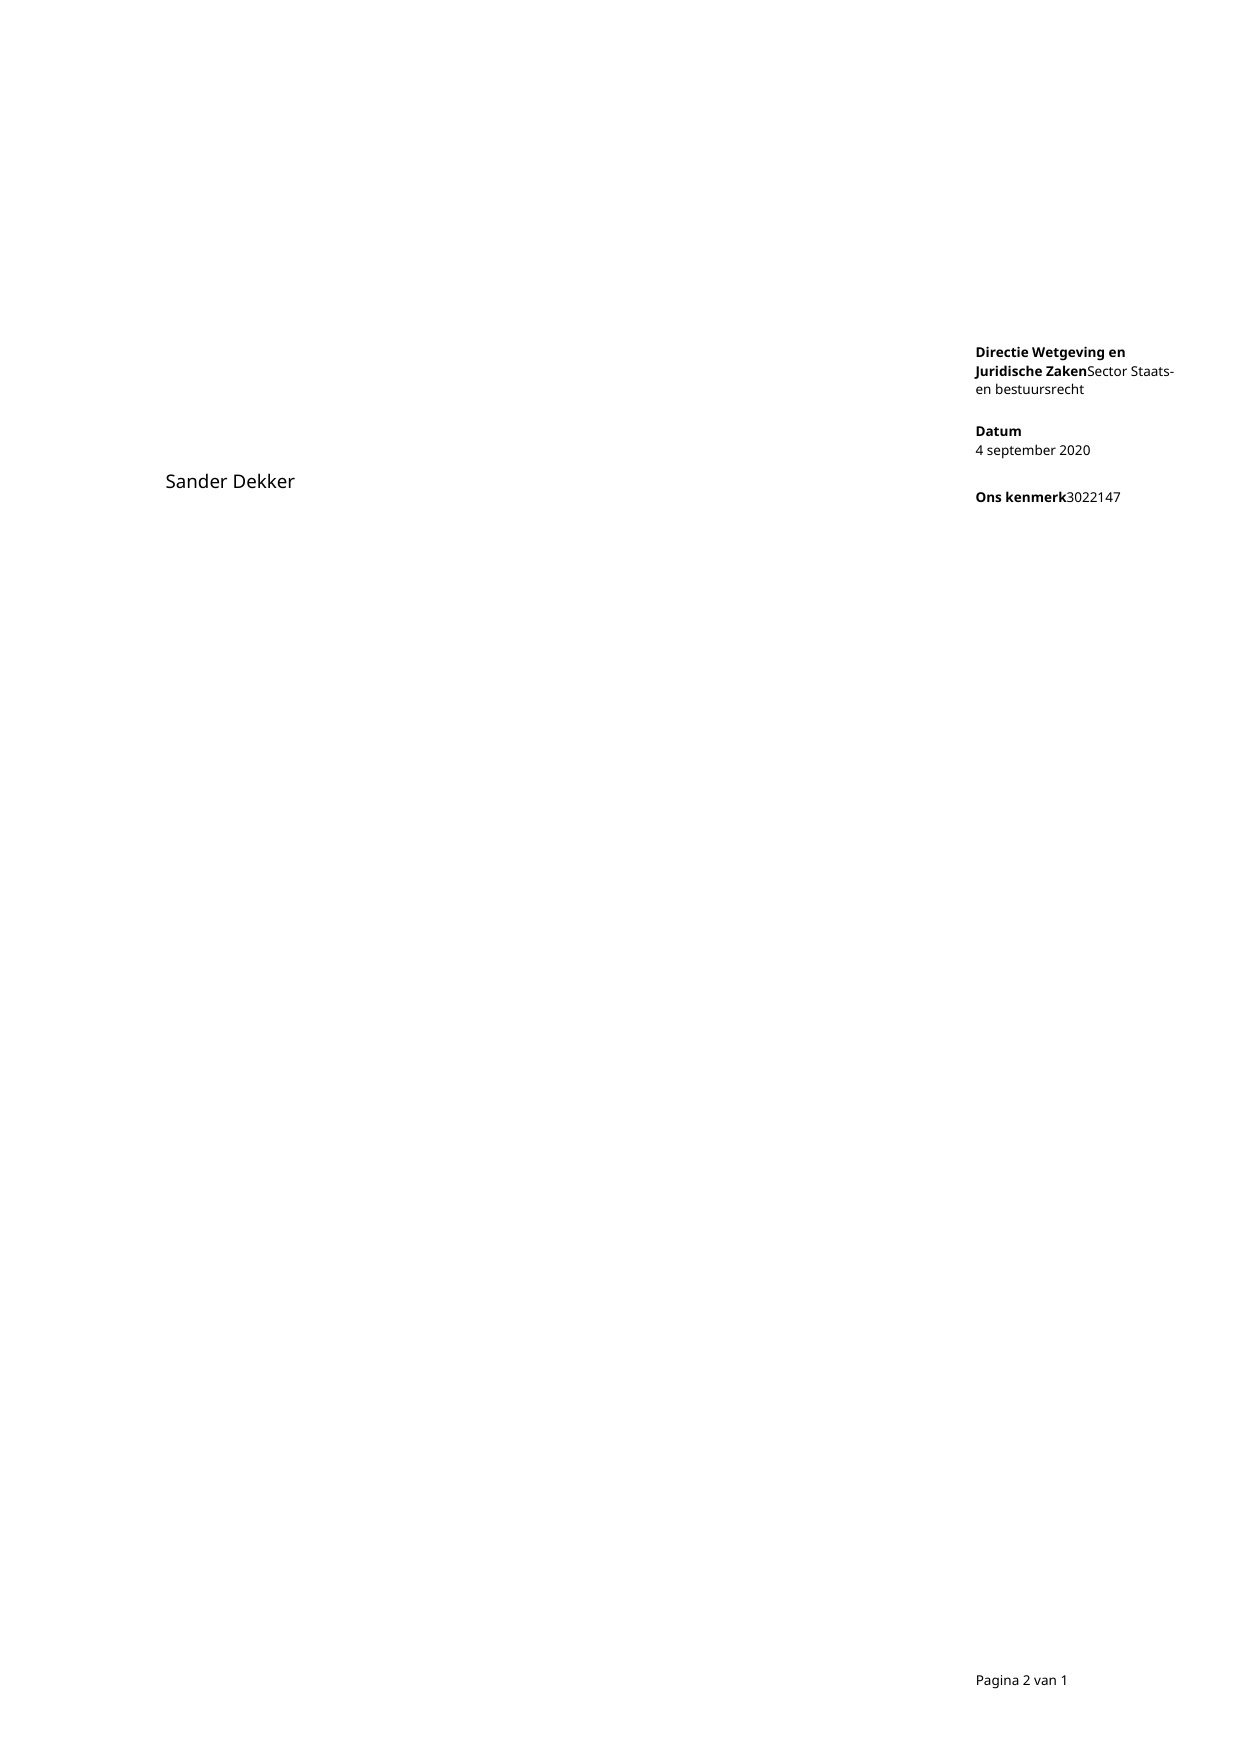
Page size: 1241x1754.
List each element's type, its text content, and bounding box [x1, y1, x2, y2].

text Sander Dekker [165, 468, 947, 494]
